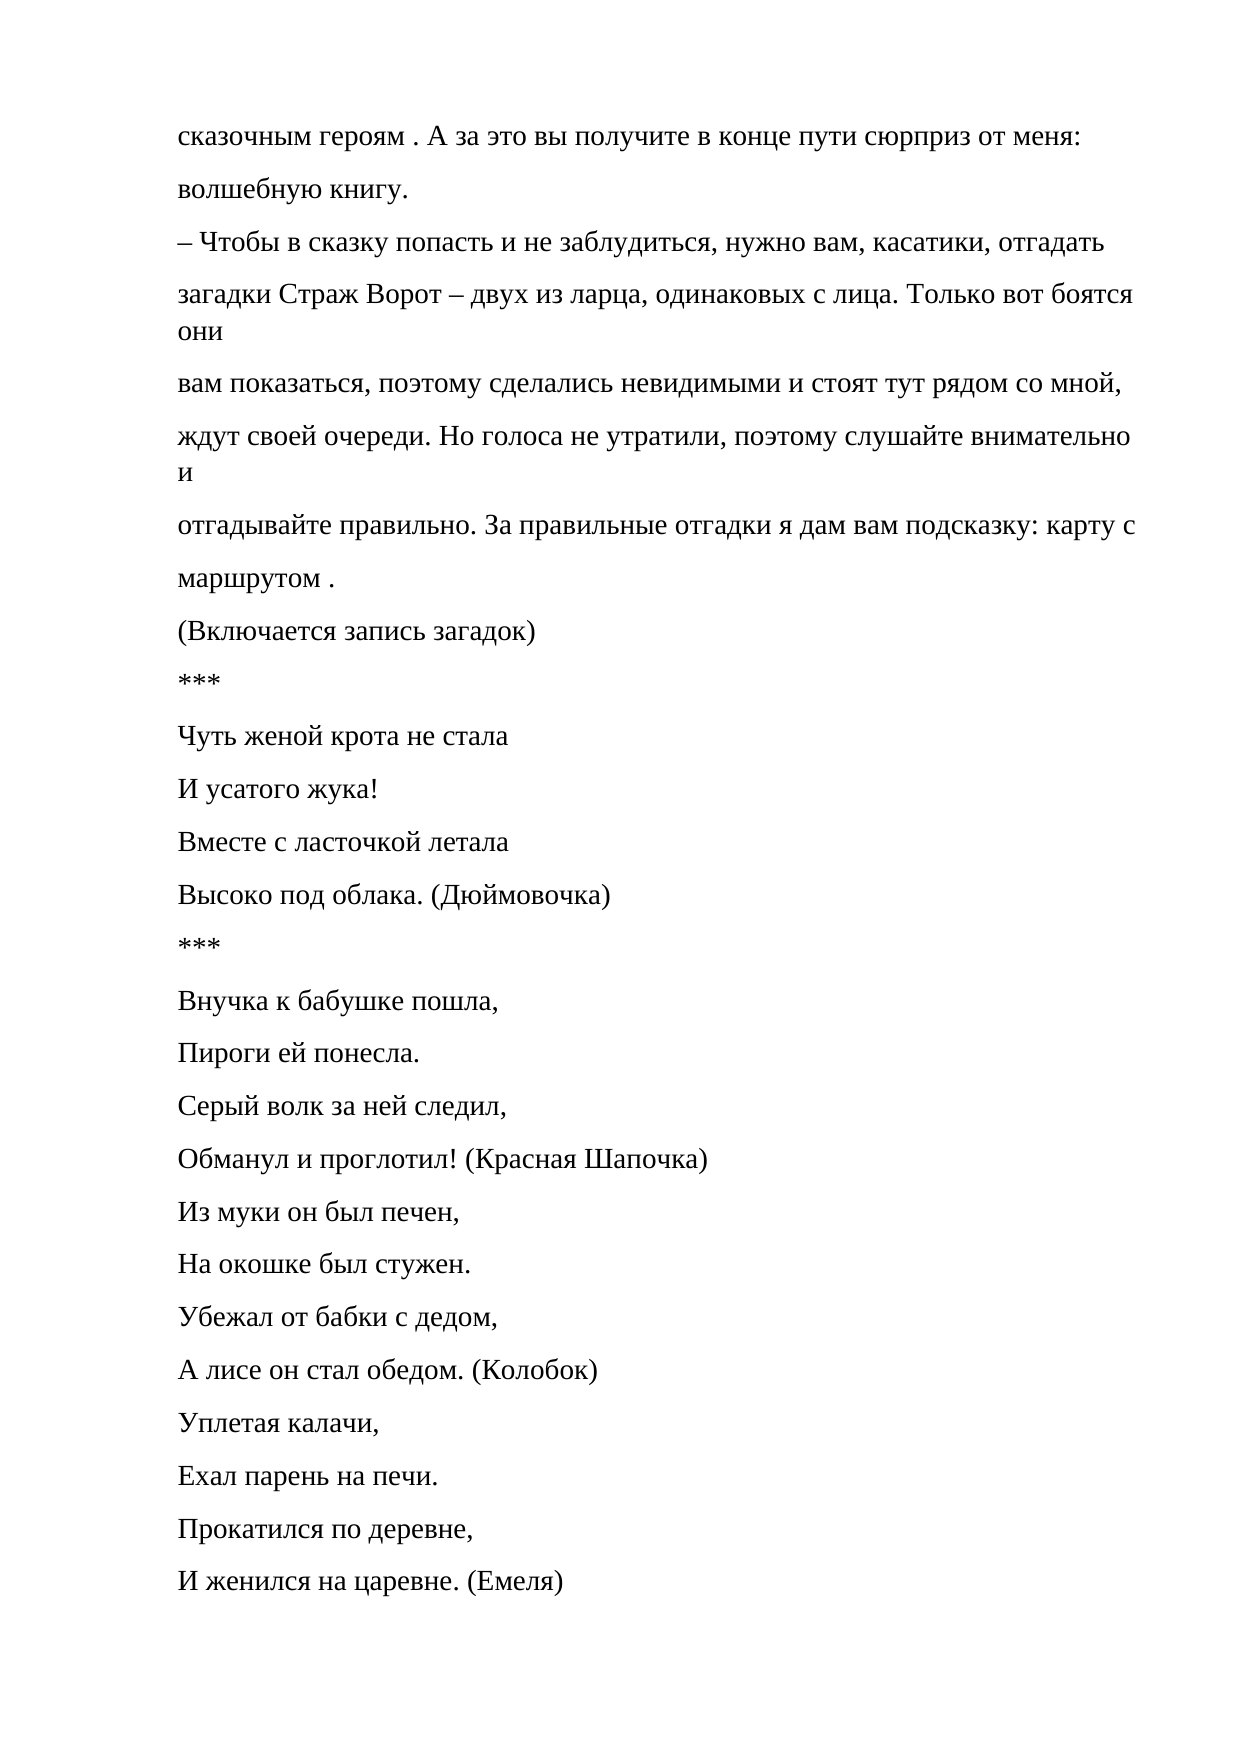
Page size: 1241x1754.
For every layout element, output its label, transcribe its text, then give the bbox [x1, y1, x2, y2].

text Чуть женой крота не стала [177, 718, 1152, 752]
text вам показаться, поэтому сделались невидимыми и стоят тут рядом со мной, [177, 366, 1152, 399]
text Пироги ей понесла. [177, 1035, 1152, 1069]
text (Включается запись загадок) [177, 613, 1152, 646]
text маршрутом . [177, 560, 1152, 594]
text отгадывайте правильно. За правильные отгадки я дам вам подсказку: карту с [177, 507, 1152, 541]
text волшебную книгу. [177, 171, 1152, 204]
text сказочным героям . А за это вы получите в конце пути сюрприз от меня: [177, 118, 1152, 152]
text Высоко под облака. (Дюймовочка) [177, 877, 1152, 911]
text Ехал парень на печи. [177, 1458, 1152, 1491]
text *** [177, 666, 1152, 699]
text Обманул и проглотил! (Красная Шапочка) [177, 1141, 1152, 1174]
text И женился на царевне. (Емеля) [177, 1563, 1152, 1597]
text Из муки он был печен, [177, 1194, 1152, 1227]
text Внучка к бабушке пошла, [177, 983, 1152, 1016]
text И усатого жука! [177, 771, 1152, 805]
text Прокатился по деревне, [177, 1511, 1152, 1544]
text Вместе с ласточкой летала [177, 824, 1152, 858]
text Серый волк за ней следил, [177, 1088, 1152, 1122]
text ждут своей очереди. Но голоса не утратили, поэтому слушайте внимательно и [177, 418, 1152, 488]
text Уплетая калачи, [177, 1405, 1152, 1439]
text *** [177, 930, 1152, 963]
text На окошке был стужен. [177, 1247, 1152, 1280]
text загадки Страж Ворот – двух из ларца, одинаковых с лица. Только вот боятся они [177, 277, 1152, 346]
text А лисе он стал обедом. (Колобок) [177, 1352, 1152, 1386]
text – Чтобы в сказку попасть и не заблудиться, нужно вам, касатики, отгадать [177, 224, 1152, 257]
text Убежал от бабки с дедом, [177, 1299, 1152, 1333]
